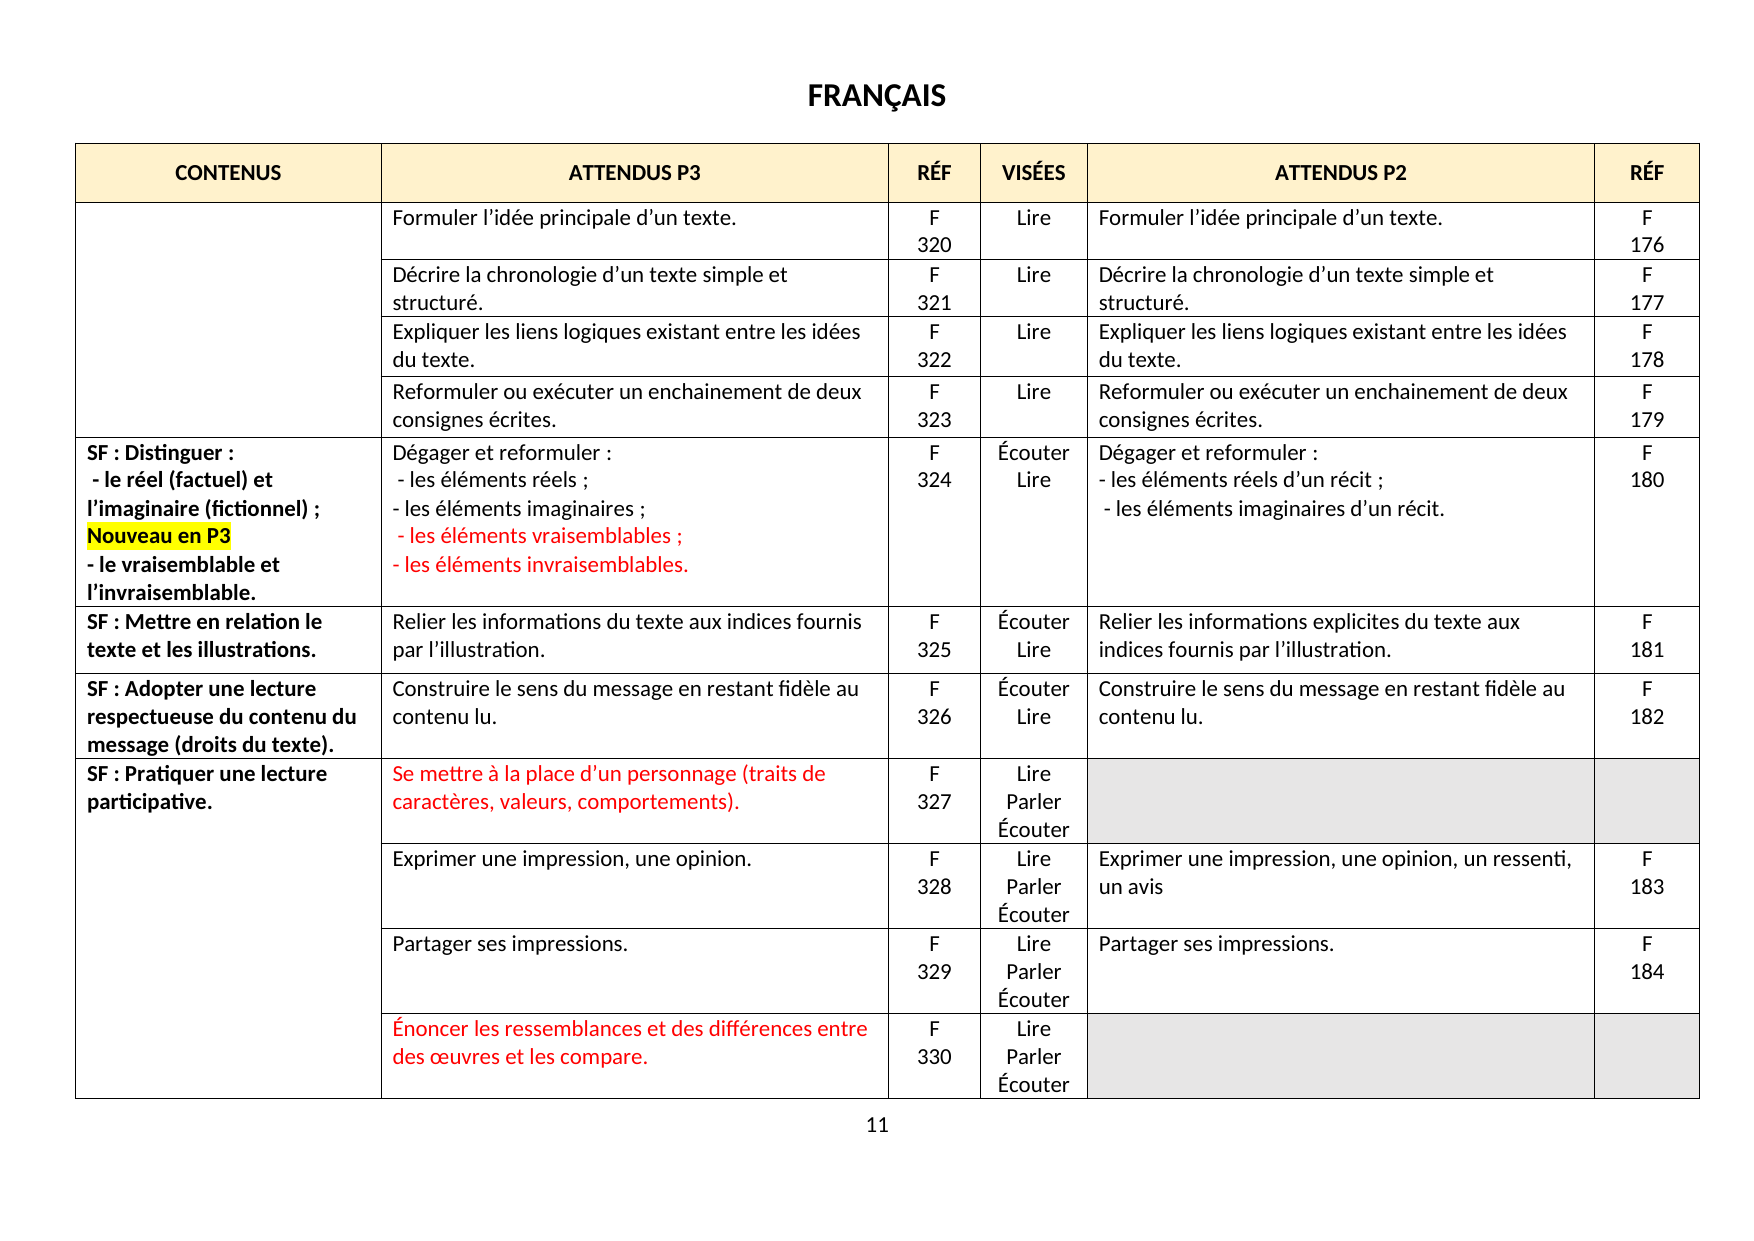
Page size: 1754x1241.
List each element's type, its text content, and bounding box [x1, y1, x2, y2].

table_cell F 181 [1595, 607, 1699, 673]
table_cell F 321 [889, 260, 980, 316]
table_cell Écouter Lire [981, 674, 1087, 758]
table_cell F 184 [1595, 929, 1699, 1013]
table_cell F 177 [1595, 260, 1699, 316]
table_cell F 180 [1595, 438, 1699, 606]
table_cell Expliquer les liens logiques existant entre les idées du texte. [382, 317, 888, 376]
table_cell [1595, 759, 1699, 843]
table_cell [1595, 1014, 1699, 1098]
table_cell F 329 [889, 929, 980, 1013]
table_cell Construire le sens du message en restant fidèle au contenu lu. [1088, 674, 1594, 758]
table_header ATTENDUS P2 [1088, 144, 1594, 202]
table_cell Décrire la chronologie d’un texte simple et structuré. [382, 260, 888, 316]
table_cell Formuler l’idée principale d’un texte. [1088, 203, 1594, 259]
table_cell F 323 [889, 377, 980, 437]
table_cell Relier les informations du texte aux indices fournis par l’illustration. [382, 607, 888, 673]
table_cell Lire [981, 377, 1087, 437]
table_cell Relier les informations explicites du texte aux indices fournis par l’illustration. [1088, 607, 1594, 673]
table_cell F 179 [1595, 377, 1699, 437]
table_cell Lire Parler Écouter [981, 844, 1087, 928]
table_cell SF : Distinguer : - le réel (factuel) et l’imaginaire (fictionnel) ; Nouveau en P3 - le vraisemblable et l’invraisemblable. [76, 438, 381, 606]
table_cell F 324 [889, 438, 980, 606]
table_cell [1088, 1014, 1594, 1098]
table_header RÉF [889, 144, 980, 202]
table_cell Reformuler ou exécuter un enchainement de deux consignes écrites. [382, 377, 888, 437]
table_cell F 320 [889, 203, 980, 259]
table_cell Lire Parler Écouter [981, 1014, 1087, 1098]
table_cell Construire le sens du message en restant fidèle au contenu lu. [382, 674, 888, 758]
table_cell F 178 [1595, 317, 1699, 376]
table_cell Lire [981, 317, 1087, 376]
table_cell Énoncer les ressemblances et des différences entre des œuvres et les compare. [382, 1014, 888, 1098]
table_header VISÉES [981, 144, 1087, 202]
table_cell Partager ses impressions. [382, 929, 888, 1013]
table_cell Se mettre à la place d’un personnage (traits de caractères, valeurs, comportements). [382, 759, 888, 843]
table_cell Lire [981, 203, 1087, 259]
table_cell [1088, 759, 1594, 843]
table_cell Lire [981, 260, 1087, 316]
table_cell SF : Mettre en relation le texte et les illustrations. [76, 607, 381, 673]
table_cell Décrire la chronologie d’un texte simple et structuré. [1088, 260, 1594, 316]
table_cell Exprimer une impression, une opinion, un ressenti, un avis [1088, 844, 1594, 928]
table_cell Exprimer une impression, une opinion. [382, 844, 888, 928]
table_cell Reformuler ou exécuter un enchainement de deux consignes écrites. [1088, 377, 1594, 437]
table_cell Écouter Lire [981, 607, 1087, 673]
table_cell Dégager et reformuler : - les éléments réels d’un récit ; - les éléments imaginaires d’un récit. [1088, 438, 1594, 606]
table_cell SF : Adopter une lecture respectueuse du contenu du message (droits du texte). [76, 674, 381, 758]
table_cell F 322 [889, 317, 980, 376]
table_cell Expliquer les liens logiques existant entre les idées du texte. [1088, 317, 1594, 376]
table_header RÉF [1595, 144, 1699, 202]
table_header ATTENDUS P3 [382, 144, 888, 202]
table_cell Lire Parler Écouter [981, 759, 1087, 843]
table_cell F 327 [889, 759, 980, 843]
table_cell F 183 [1595, 844, 1699, 928]
table_cell F 326 [889, 674, 980, 758]
table_cell Partager ses impressions. [1088, 929, 1594, 1013]
table_cell Dégager et reformuler : - les éléments réels ; - les éléments imaginaires ; - les éléments vraisemblables ; - les éléments invraisemblables. [382, 438, 888, 606]
table_cell SF : Pratiquer une lecture participative. [76, 759, 381, 1098]
table_cell F 325 [889, 607, 980, 673]
table_cell F 182 [1595, 674, 1699, 758]
table_cell Formuler l’idée principale d’un texte. [382, 203, 888, 259]
table_cell F 328 [889, 844, 980, 928]
table_cell F 330 [889, 1014, 980, 1098]
table_cell Écouter Lire [981, 438, 1087, 606]
table_cell Lire Parler Écouter [981, 929, 1087, 1013]
table_header CONTENUS [76, 144, 381, 202]
